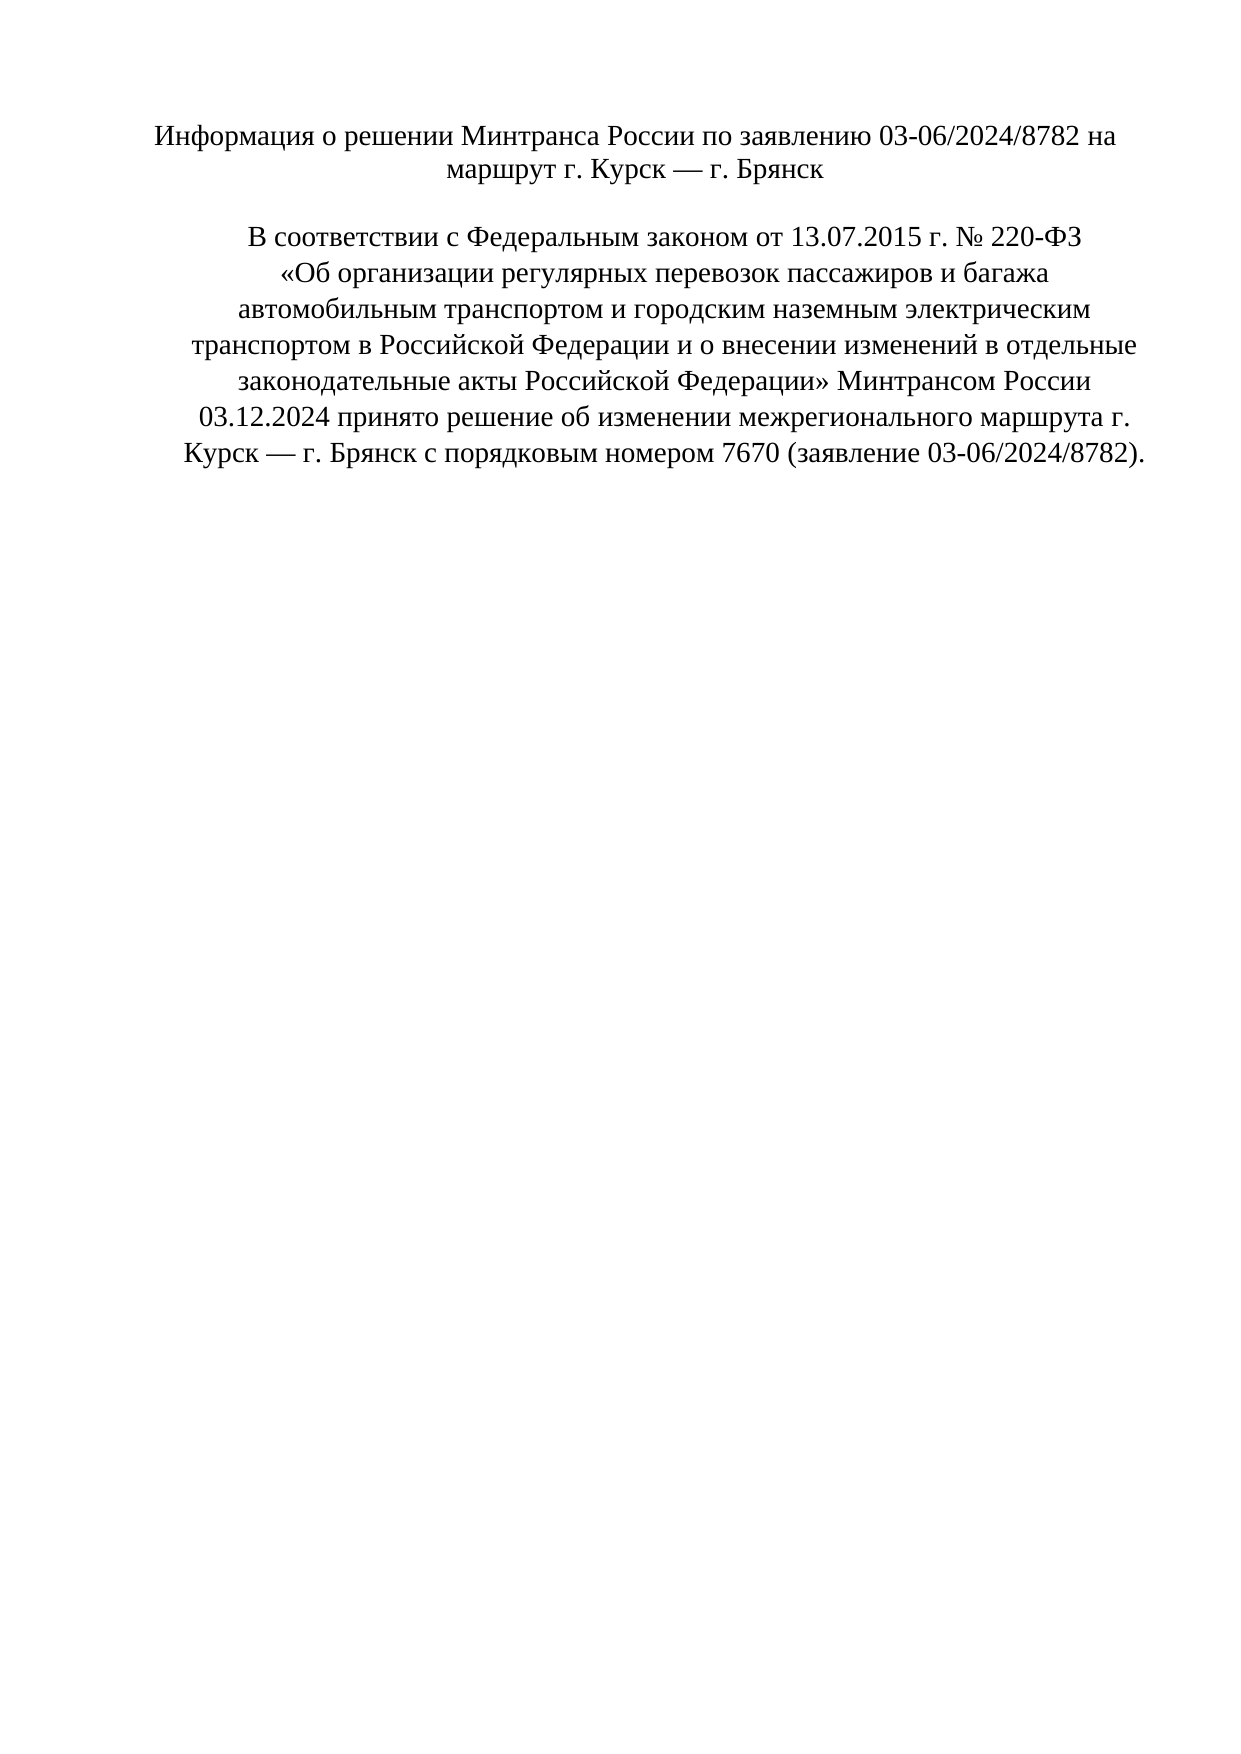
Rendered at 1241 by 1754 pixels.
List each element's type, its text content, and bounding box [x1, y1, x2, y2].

text Информация о решении Минтранса России по заявлению 03-06/2024/8782 на маршрут г. Курск — г. Брянск [118, 118, 1152, 185]
text В соответствии с Федеральным законом от 13.07.2015 г. № 220-ФЗ «Об организации регулярных перевозок пассажиров и багажа автомобильным транспортом и городским наземным электрическим транспортом в Российской Федерации и о внесении изменений в отдельные законодательные акты Российской Федерации» Минтрансом России 03.12.2024 принято решение об изменении межрегионального маршрута г. Курск — г. Брянск с порядковым номером 7670 (заявление 03-06/2024/8782). [177, 219, 1152, 469]
